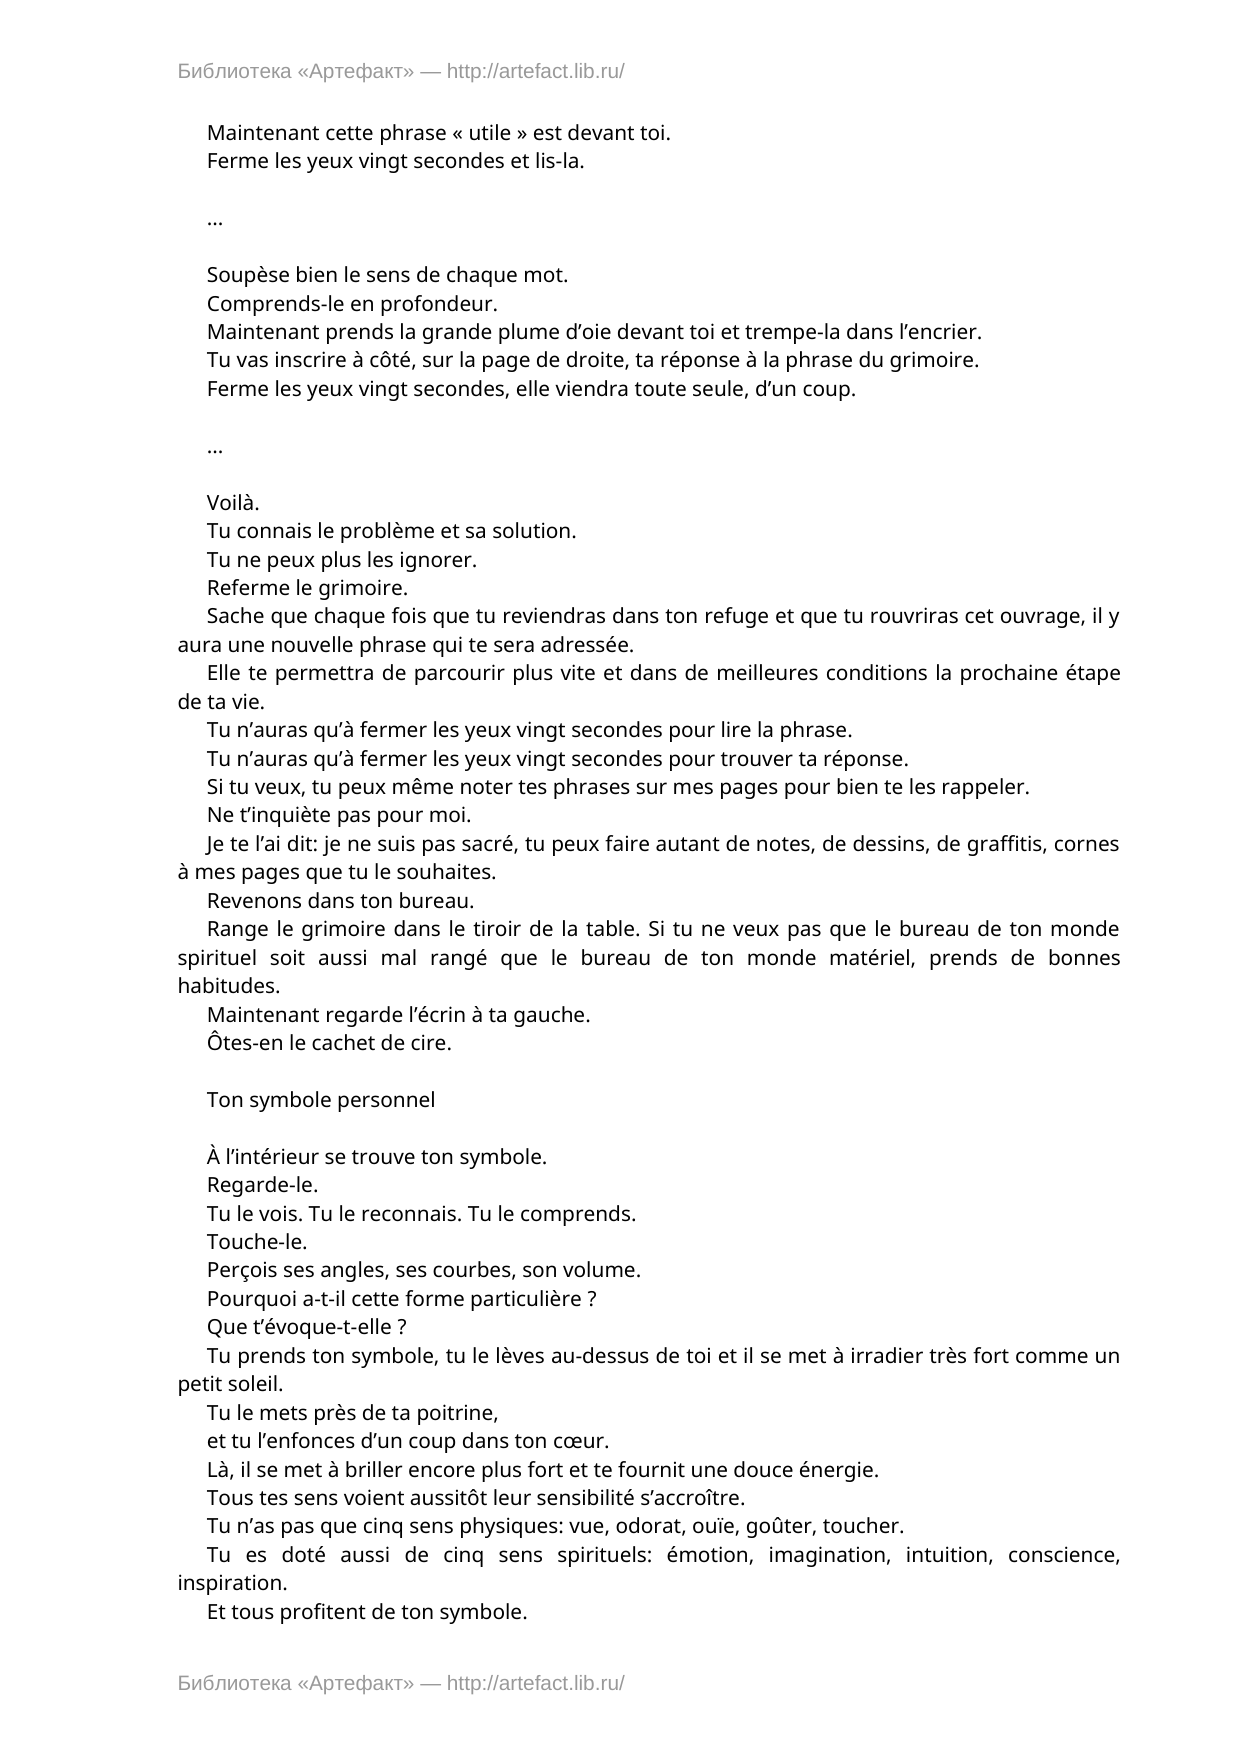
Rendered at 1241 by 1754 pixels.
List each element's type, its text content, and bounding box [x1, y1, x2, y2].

text Tu n’as pas que cinq sens physiques: vue, odorat, ouïe, goûter, toucher. [177, 1512, 1122, 1540]
text Range le grimoire dans le tiroir de la table. Si tu ne veux pas que le bureau de ton monde spirituel soit aussi mal rangé que le bureau de ton monde matériel, prends de bonnes habitudes. [177, 914, 1122, 1000]
text Tu prends ton symbole, tu le lèves au-dessus de toi et il se met à irradier très fort comme un petit soleil. [177, 1341, 1122, 1398]
text Tu connais le problème et sa solution. [177, 516, 1122, 545]
text Ferme les yeux vingt secondes, elle viendra toute seule, d’un coup. [177, 374, 1122, 402]
text Ne t’inquiète pas pour moi. [177, 801, 1122, 829]
text Et tous profitent de ton symbole. [177, 1597, 1122, 1625]
text Maintenant cette phrase « utile » est devant toi. [177, 118, 1122, 147]
text Perçois ses angles, ses courbes, son volume. [177, 1256, 1122, 1284]
text Tu vas inscrire à côté, sur la page de droite, ta réponse à la phrase du grimoire. [177, 346, 1122, 374]
text Ôtes-en le cachet de cire. [177, 1028, 1122, 1057]
text Tu es doté aussi de cinq sens spirituels: émotion, imagination, intuition, conscience, inspiration. [177, 1540, 1122, 1597]
text Tu le vois. Tu le reconnais. Tu le comprends. [177, 1199, 1122, 1227]
text Tu ne peux plus les ignorer. [177, 545, 1122, 573]
text Tu n’auras qu’à fermer les yeux vingt secondes pour lire la phrase. [177, 715, 1122, 744]
text Regarde-le. [177, 1170, 1122, 1199]
text Soupèse bien le sens de chaque mot. [177, 260, 1122, 289]
text Voilà. [177, 488, 1122, 516]
text Tu n’auras qu’à fermer les yeux vingt secondes pour trouver ta réponse. [177, 744, 1122, 772]
text Tous tes sens voient aussitôt leur sensibilité s’accroître. [177, 1483, 1122, 1512]
subtitle Ton symbole personnel [177, 1085, 1122, 1113]
text Ferme les yeux vingt secondes et lis-la. [177, 147, 1122, 175]
text Elle te permettra de parcourir plus vite et dans de meilleures conditions la prochaine étape de ta vie. [177, 658, 1122, 715]
text ... [177, 203, 1122, 232]
text Que t’évoque-t-elle ? [177, 1312, 1122, 1341]
text Touche-le. [177, 1227, 1122, 1256]
text Pourquoi a-t-il cette forme particulière ? [177, 1284, 1122, 1312]
text Maintenant prends la grande plume d’oie devant toi et trempe-la dans l’encrier. [177, 317, 1122, 346]
text Revenons dans ton bureau. [177, 886, 1122, 914]
text Comprends-le en profondeur. [177, 289, 1122, 317]
text et tu l’enfonces d’un coup dans ton cœur. [177, 1426, 1122, 1455]
text ... [177, 431, 1122, 459]
text À l’intérieur se trouve ton symbole. [177, 1142, 1122, 1170]
text Là, il se met à briller encore plus fort et te fournit une douce énergie. [177, 1455, 1122, 1483]
text Referme le grimoire. [177, 573, 1122, 602]
text Tu le mets près de ta poitrine, [177, 1398, 1122, 1426]
text Maintenant regarde l’écrin à ta gauche. [177, 1000, 1122, 1028]
text Je te l’ai dit: je ne suis pas sacré, tu peux faire autant de notes, de dessins, de graffitis, cornes à mes pages que tu le souhaites. [177, 829, 1122, 886]
text Si tu veux, tu peux même noter tes phrases sur mes pages pour bien te les rappeler. [177, 772, 1122, 801]
text Sache que chaque fois que tu reviendras dans ton refuge et que tu rouvriras cet ouvrage, il y aura une nouvelle phrase qui te sera adressée. [177, 602, 1122, 658]
